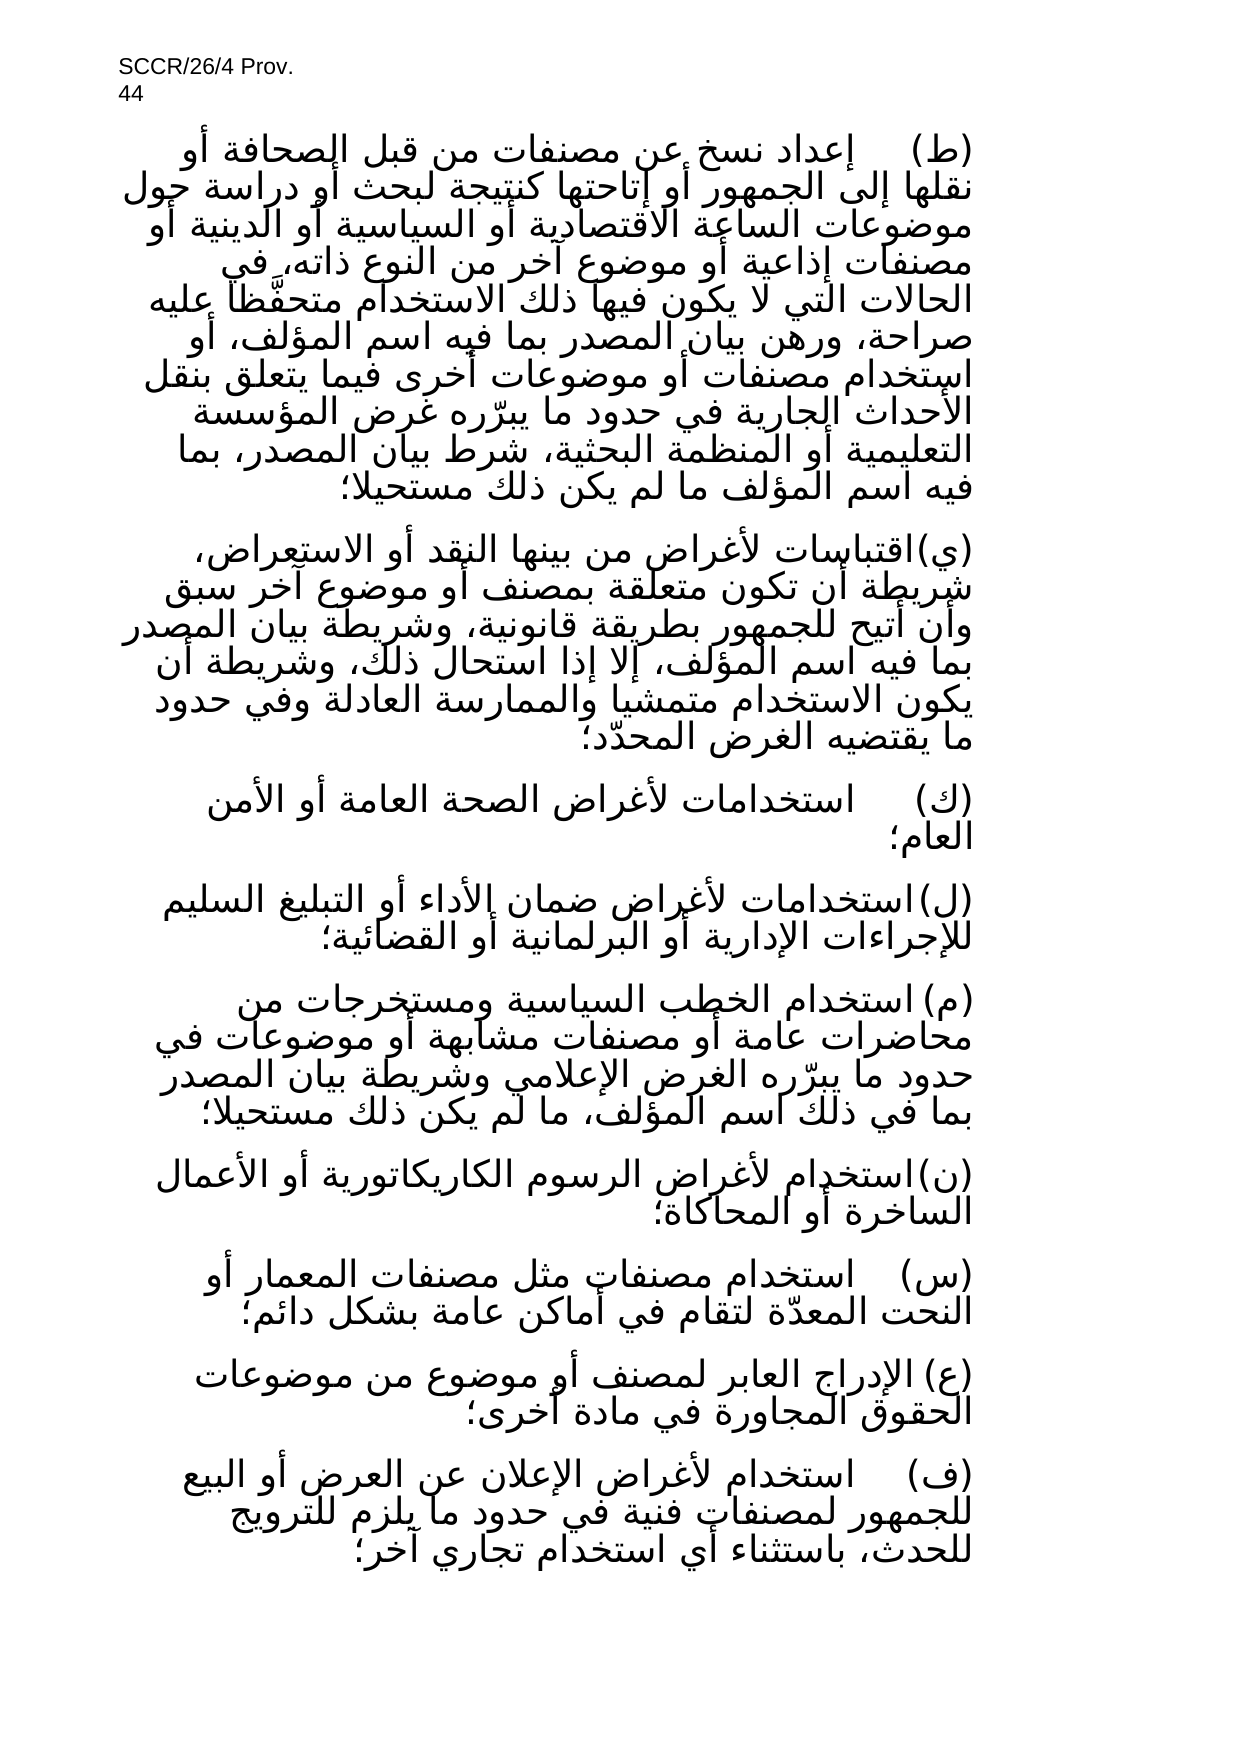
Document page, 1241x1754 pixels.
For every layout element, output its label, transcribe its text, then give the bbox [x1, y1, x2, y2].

text (ل) استخدامات لأغراض ضمان الأداء أو التبليغ السليم للإجراءات الإدارية أو البرلمانية أو القضائية؛ [118, 882, 974, 957]
text (م) استخدام الخطب السياسية ومستخرجات من محاضرات عامة أو مصنفات مشابهة أو موضوعات في حدود ما يبرّره الغرض الإعلامي وشريطة بيان المصدر بما في ذلك اسم المؤلف، ما لم يكن ذلك مستحيلا؛ [118, 982, 974, 1132]
text (ن) استخدام لأغراض الرسوم الكاريكاتورية أو الأعمال الساخرة أو المحاكاة؛ [118, 1157, 974, 1232]
text (س) استخدام مصنفات مثل مصنفات المعمار أو النحت المعدّة لتقام في أماكن عامة بشكل دائم؛ [118, 1257, 974, 1332]
text (ط) إعداد نسخ عن مصنفات من قبل الصحافة أو نقلها إلى الجمهور أو إتاحتها كنتيجة لبحث أو دراسة حول موضوعات الساعة الاقتصادية أو السياسية أو الدينية أو مصنفات إذاعية أو موضوع آخر من النوع ذاته، في الحالات التي لا يكون فيها ذلك الاستخدام متحفَّظا عليه صراحة، ورهن بيان المصدر بما فيه اسم المؤلف، أو استخدام مصنفات أو موضوعات أخرى فيما يتعلق بنقل الأحداث الجارية في حدود ما يبرّره غرض المؤسسة التعليمية أو المنظمة البحثية، شرط بيان المصدر، بما فيه اسم المؤلف ما لم يكن ذلك مستحيلا؛ [118, 132, 974, 507]
text (ي) اقتباسات لأغراض من بينها النقد أو الاستعراض، شريطة أن تكون متعلقة بمصنف أو موضوع آخر سبق وأن أتيح للجمهور بطريقة قانونية، وشريطة بيان المصدر بما فيه اسم المؤلف، إلا إذا استحال ذلك، وشريطة أن يكون الاستخدام متمشيا والممارسة العادلة وفي حدود ما يقتضيه الغرض المحدّد؛ [118, 532, 974, 757]
text (ك) استخدامات لأغراض الصحة العامة أو الأمن العام؛ [118, 782, 974, 857]
text (ع) الإدراج العابر لمصنف أو موضوع من موضوعات الحقوق المجاورة في مادة أخرى؛ [118, 1357, 974, 1432]
text (ف) استخدام لأغراض الإعلان عن العرض أو البيع للجمهور لمصنفات فنية في حدود ما يلزم للترويج للحدث، باستثناء أي استخدام تجاري آخر؛ [118, 1457, 974, 1570]
